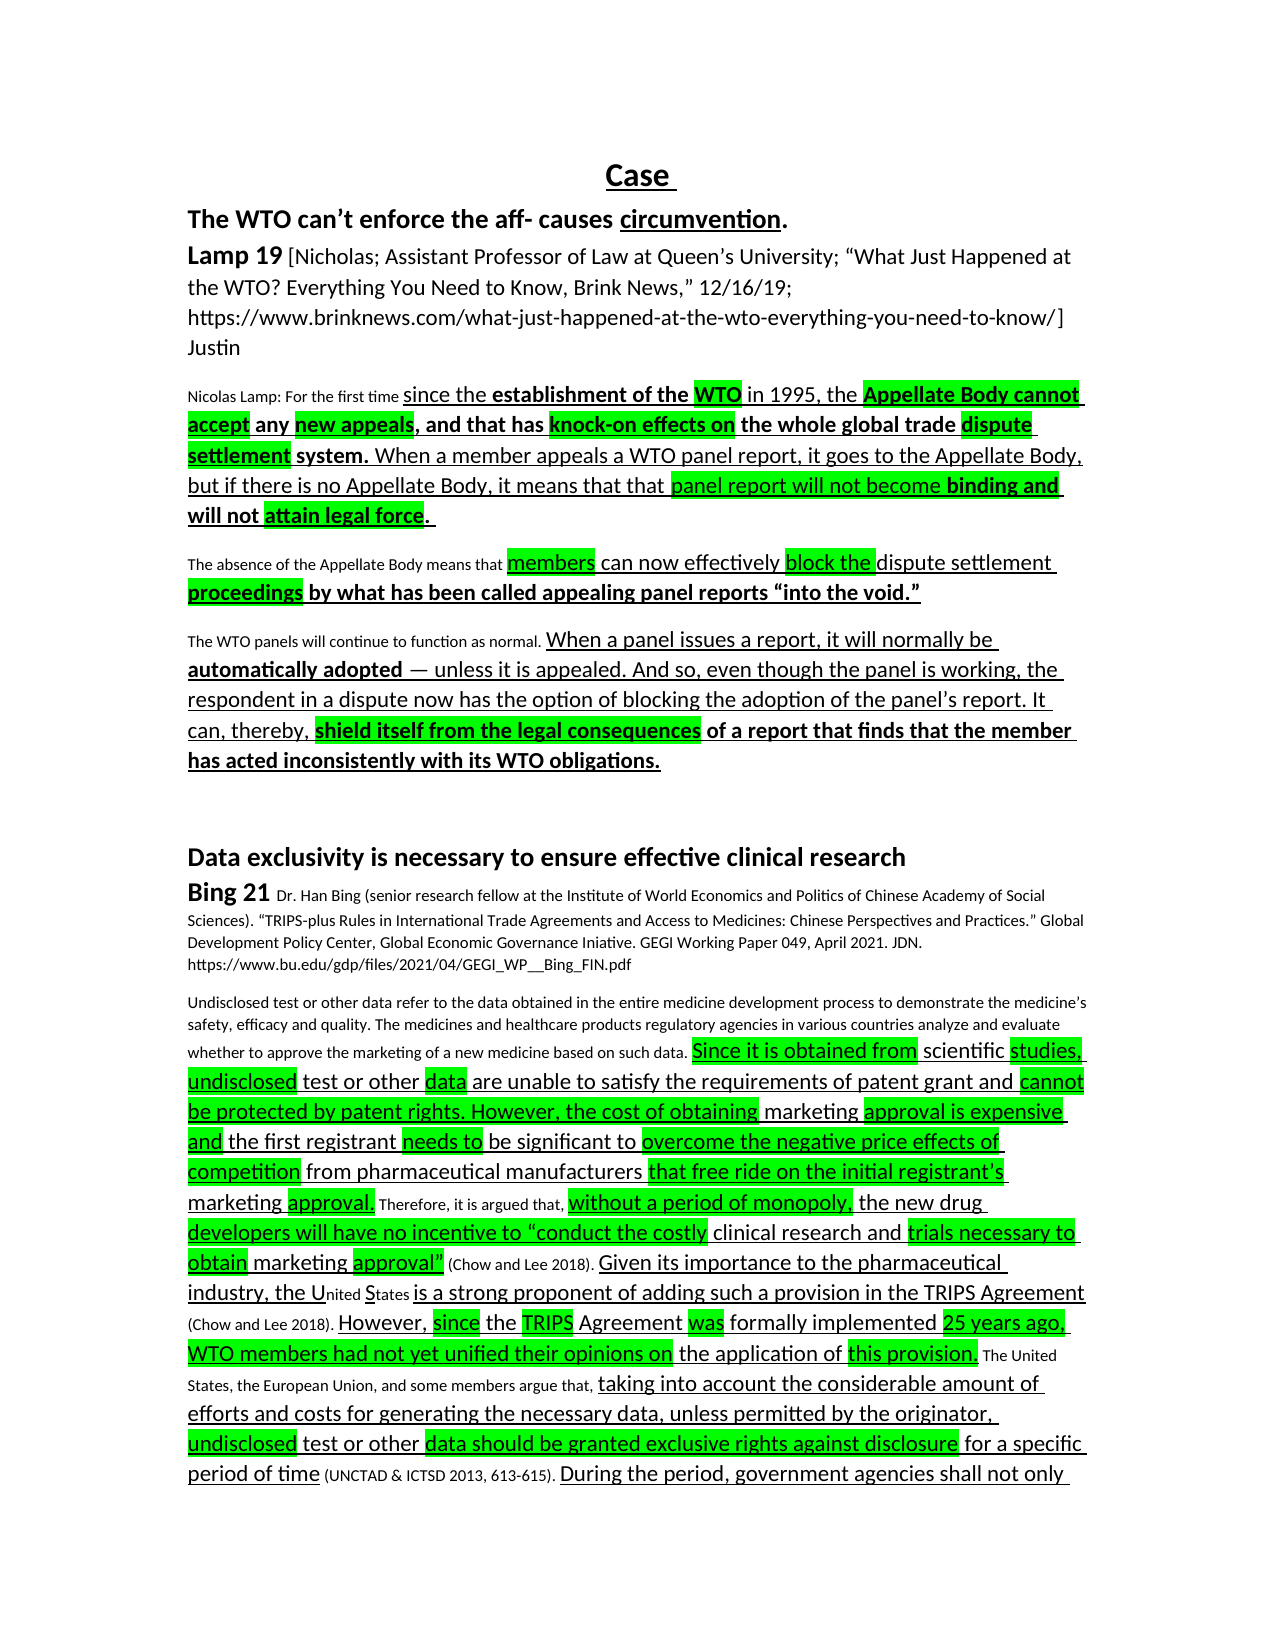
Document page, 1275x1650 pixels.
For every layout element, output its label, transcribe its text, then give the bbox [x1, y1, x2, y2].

subtitle Data exclusivity is necessary to ensure effective clinical research [187, 840, 1087, 873]
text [187, 992, 1087, 1453]
subtitle The WTO can’t enforce the aff- causes circumvention. [187, 202, 1087, 235]
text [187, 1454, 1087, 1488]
text Bing 21 Dr. Han Bing (senior research fellow at the Institute of World Economics and Politics of Chinese Academy of Social Sciences). “TRIPS-plus Rules in International Trade Agreements and Access to Medicines: Chinese Perspectives and Practices.” Global Development Policy Center, Global Economic Governance Iniative. GEGI Working Paper 049, April 2021. JDN. https://www.bu.edu/gdp/files/2021/04/GEGI_WP__Bing_FIN.pdf [187, 875, 1087, 974]
text The absence of the Appellate Body means that members can now effectively block the dispute settlement proceedings by what has been called appealing panel reports “into the void.” [187, 548, 1087, 606]
subtitle Case [187, 154, 1087, 195]
text The WTO panels will continue to function as normal. When a panel issues a report, it will normally be automatically adopted — unless it is appealed. And so, even though the panel is working, the respondent in a dispute now has the option of blocking the adoption of the panel’s report. It can, thereby, shield itself from the legal consequences of a report that finds that the member has acted inconsistently with its WTO obligations. [187, 625, 1087, 774]
text Lamp 19 [Nicholas; Assistant Professor of Law at Queen’s University; “What Just Happened at the WTO? Everything You Need to Know, Brink News,” 12/16/19; https://www.brinknews.com/what-just-happened-at-the-wto-everything-you-need-to-know/] Justin [187, 238, 1087, 362]
text Nicolas Lamp: For the first time since the establishment of the WTO in 1995, the Appellate Body cannot accept any new appeals, and that has knock-on effects on the whole global trade dispute settlement system. When a member appeals a WTO panel report, it goes to the Appellate Body, but if there is no Appellate Body, it means that that panel report will not become binding and will not attain legal force. [187, 380, 1087, 529]
